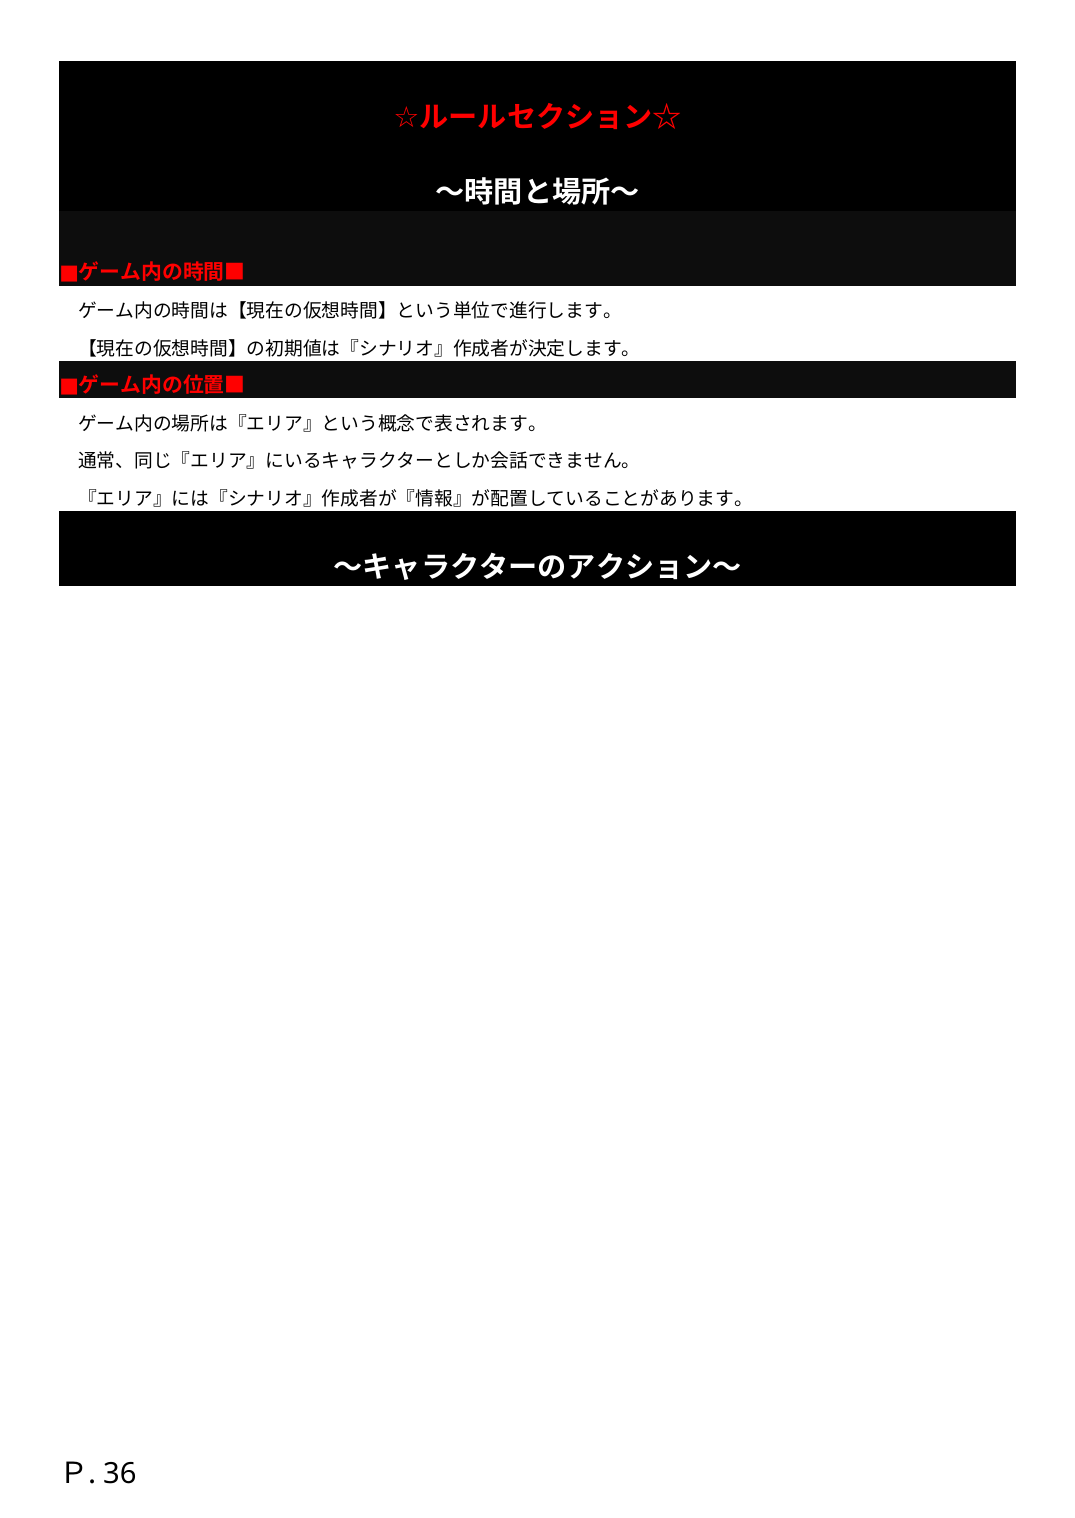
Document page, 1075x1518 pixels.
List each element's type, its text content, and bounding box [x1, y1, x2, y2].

subtitle ■ゲーム内の位置■ [59, 361, 1016, 398]
text 【現在の仮想時間】の初期値は『シナリオ』作成者が決定します。 [59, 323, 1016, 361]
text 通常、同じ『エリア』にいるキャラクターとしか会話できません。 [59, 436, 1016, 473]
text ゲーム内の時間は【現在の仮想時間】という単位で進行します。 [59, 286, 1016, 323]
text 『エリア』には『シナリオ』作成者が『情報』が配置していることがあります。 [59, 473, 1016, 511]
subtitle ～時間と場所～ [59, 136, 1016, 211]
subtitle ～キャラクターのアクション～ [59, 511, 1016, 586]
subtitle ■ゲーム内の時間■ [59, 248, 1016, 286]
text ゲーム内の場所は『エリア』という概念で表されます。 [59, 398, 1016, 436]
title ☆ルールセクション☆ [59, 61, 1016, 136]
